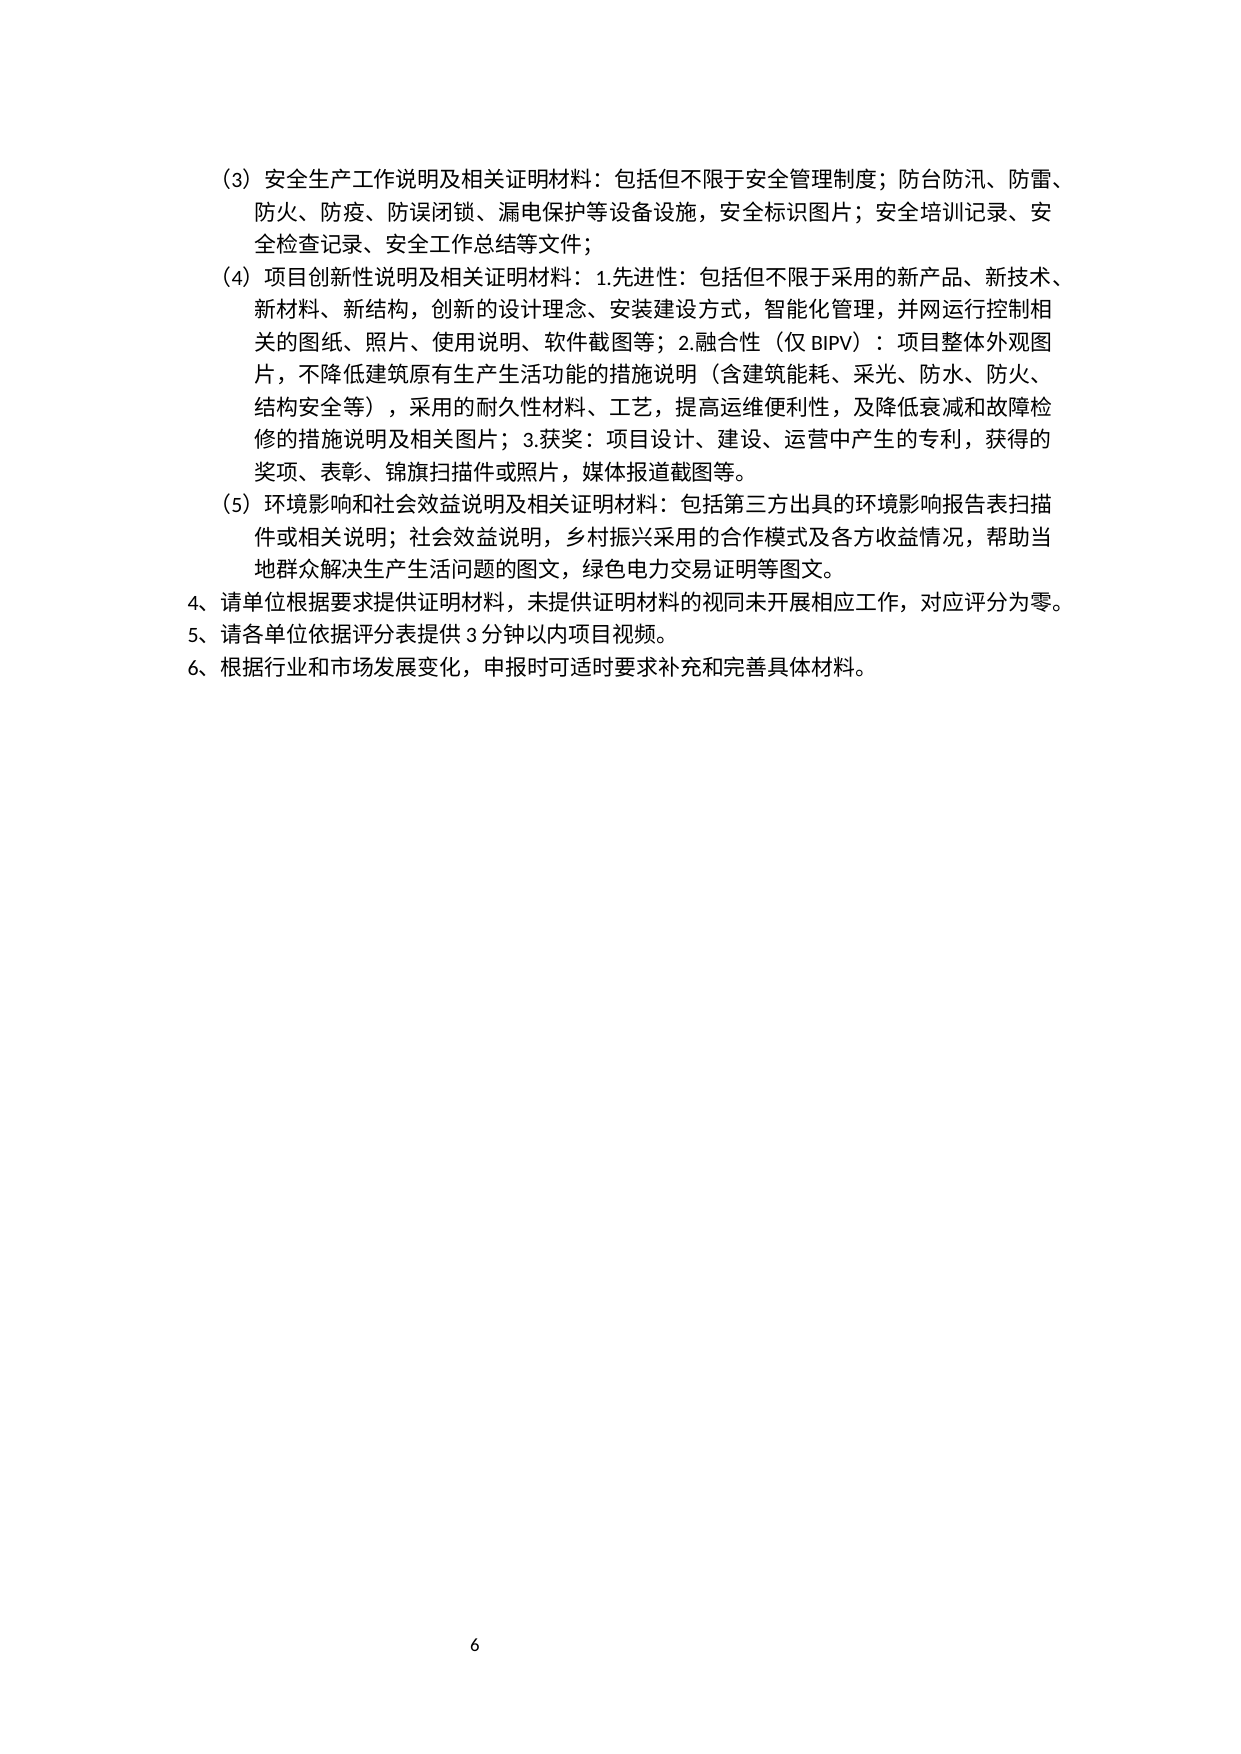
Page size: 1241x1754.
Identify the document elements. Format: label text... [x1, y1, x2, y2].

text （5）环境影响和社会效益说明及相关证明材料：包括第三方出具的环境影响报告表扫描件或相关说明；社会效益说明，乡村振兴采用的合作模式及各方收益情况，帮助当地群众解决生产生活问题的图文，绿色电力交易证明等图文。 [209, 487, 1053, 584]
text 4、请单位根据要求提供证明材料，未提供证明材料的视同未开展相应工作，对应评分为零。 [187, 584, 1053, 617]
text 5、请各单位依据评分表提供3分钟以内项目视频。 [187, 617, 1053, 649]
text （3）安全生产工作说明及相关证明材料：包括但不限于安全管理制度；防台防汛、防雷、防火、防疫、防误闭锁、漏电保护等设备设施，安全标识图片；安全培训记录、安全检查记录、安全工作总结等文件； [209, 162, 1053, 259]
text 6、根据行业和市场发展变化，申报时可适时要求补充和完善具体材料。 [187, 649, 1053, 682]
text （4）项目创新性说明及相关证明材料：1.先进性：包括但不限于采用的新产品、新技术、新材料、新结构，创新的设计理念、安装建设方式，智能化管理，并网运行控制相关的图纸、照片、使用说明、软件截图等；2.融合性（仅BIPV）：项目整体外观图片，不降低建筑原有生产生活功能的措施说明（含建筑能耗、采光、防水、防火、结构安全等），采用的耐久性材料、工艺，提高运维便利性，及降低衰减和故障检修的措施说明及相关图片；3.获奖：项目设计、建设、运营中产生的专利，获得的奖项、表彰、锦旗扫描件或照片，媒体报道截图等。 [209, 259, 1053, 487]
